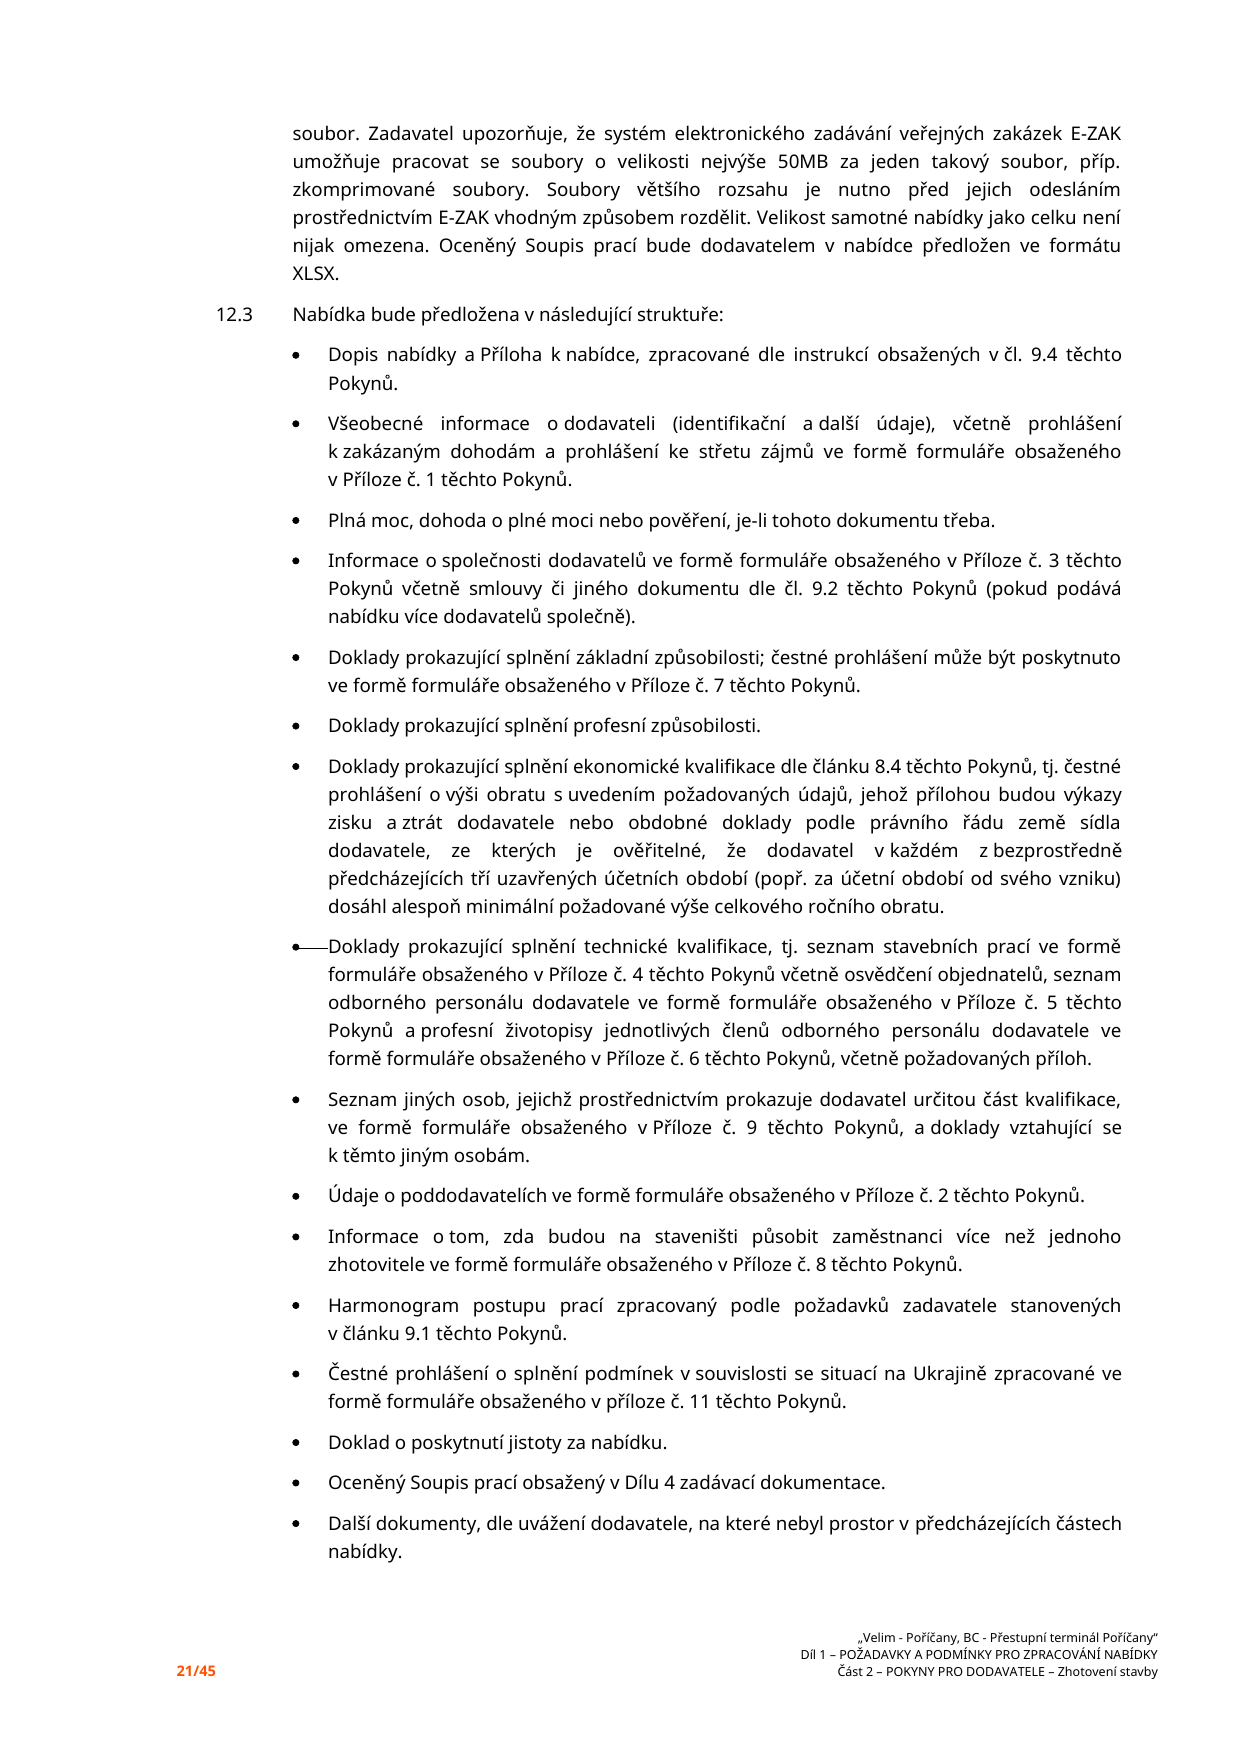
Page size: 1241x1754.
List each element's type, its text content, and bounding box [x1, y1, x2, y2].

text Harmonogram postupu prací zpracovaný podle požadavků zadavatele stanovených v článku 9.1 těchto Pokynů. [292, 1292, 1122, 1345]
text Doklady prokazující splnění základní způsobilosti; čestné prohlášení může být poskytnuto ve formě formuláře obsaženého v Příloze č. 7 těchto Pokynů. [292, 644, 1122, 697]
text Plná moc, dohoda o plné moci nebo pověření, je-li tohoto dokumentu třeba. [292, 507, 1122, 532]
text Dopis nabídky a Příloha k nabídce, zpracované dle instrukcí obsažených v čl. 9.4 těchto Pokynů. [292, 342, 1122, 395]
text Oceněný Soupis prací obsažený v Dílu 4 zadávací dokumentace. [292, 1469, 1122, 1495]
text Všeobecné informace o dodavateli (identifikační a další údaje), včetně prohlášení k zakázaným dohodám a prohlášení ke střetu zájmů ve formě formuláře obsaženého v Příloze č. 1 těchto Pokynů. [292, 410, 1122, 492]
text Další dokumenty, dle uvážení dodavatele, na které nebyl prostor v předcházejících částech nabídky. [292, 1510, 1122, 1563]
text Doklady prokazující splnění ekonomické kvalifikace dle článku 8.4 těchto Pokynů, tj. čestné prohlášení o výši obratu s uvedením požadovaných údajů, jehož přílohou budou výkazy zisku a ztrát dodavatele nebo obdobné doklady podle právního řádu země sídla dodavatele, ze kterých je ověřitelné, že dodavatel v každém z bezprostředně předcházejících tří uzavřených účetních období (popř. za účetní období od svého vzniku) dosáhl alespoň minimální požadované výše celkového ročního obratu. [292, 753, 1122, 919]
text Informace o tom, zda budou na staveništi působit zaměstnanci více než jednoho zhotovitele ve formě formuláře obsaženého v Příloze č. 8 těchto Pokynů. [292, 1223, 1122, 1277]
text Doklad o poskytnutí jistoty za nabídku. [292, 1429, 1122, 1454]
text Informace o společnosti dodavatelů ve formě formuláře obsaženého v Příloze č. 3 těchto Pokynů včetně smlouvy či jiného dokumentu dle čl. 9.2 těchto Pokynů (pokud podává nabídku více dodavatelů společně). [292, 547, 1122, 629]
text Doklady prokazující splnění profesní způsobilosti. [292, 712, 1122, 738]
text Seznam jiných osob, jejichž prostřednictvím prokazuje dodavatel určitou část kvalifikace, ve formě formuláře obsaženého v Příloze č. 9 těchto Pokynů, a doklady vztahující se k těmto jiným osobám. [292, 1086, 1122, 1168]
text Čestné prohlášení o splnění podmínek v souvislosti se situací na Ukrajině zpracované ve formě formuláře obsaženého v příloze č. 11 těchto Pokynů. [292, 1360, 1122, 1414]
text Nabídka bude předložena v následující struktuře: [216, 301, 1122, 327]
text Doklady prokazující splnění technické kvalifikace, tj. seznam stavebních prací ve formě formuláře obsaženého v Příloze č. 4 těchto Pokynů včetně osvědčení objednatelů, seznam odborného personálu dodavatele ve formě formuláře obsaženého v Příloze č. 5 těchto Pokynů a profesní životopisy jednotlivých členů odborného personálu dodavatele ve formě formuláře obsaženého v Příloze č. 6 těchto Pokynů, včetně požadovaných příloh. [292, 934, 1122, 1071]
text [216, 121, 1122, 286]
text Údaje o poddodavatelích ve formě formuláře obsaženého v Příloze č. 2 těchto Pokynů. [292, 1183, 1122, 1208]
